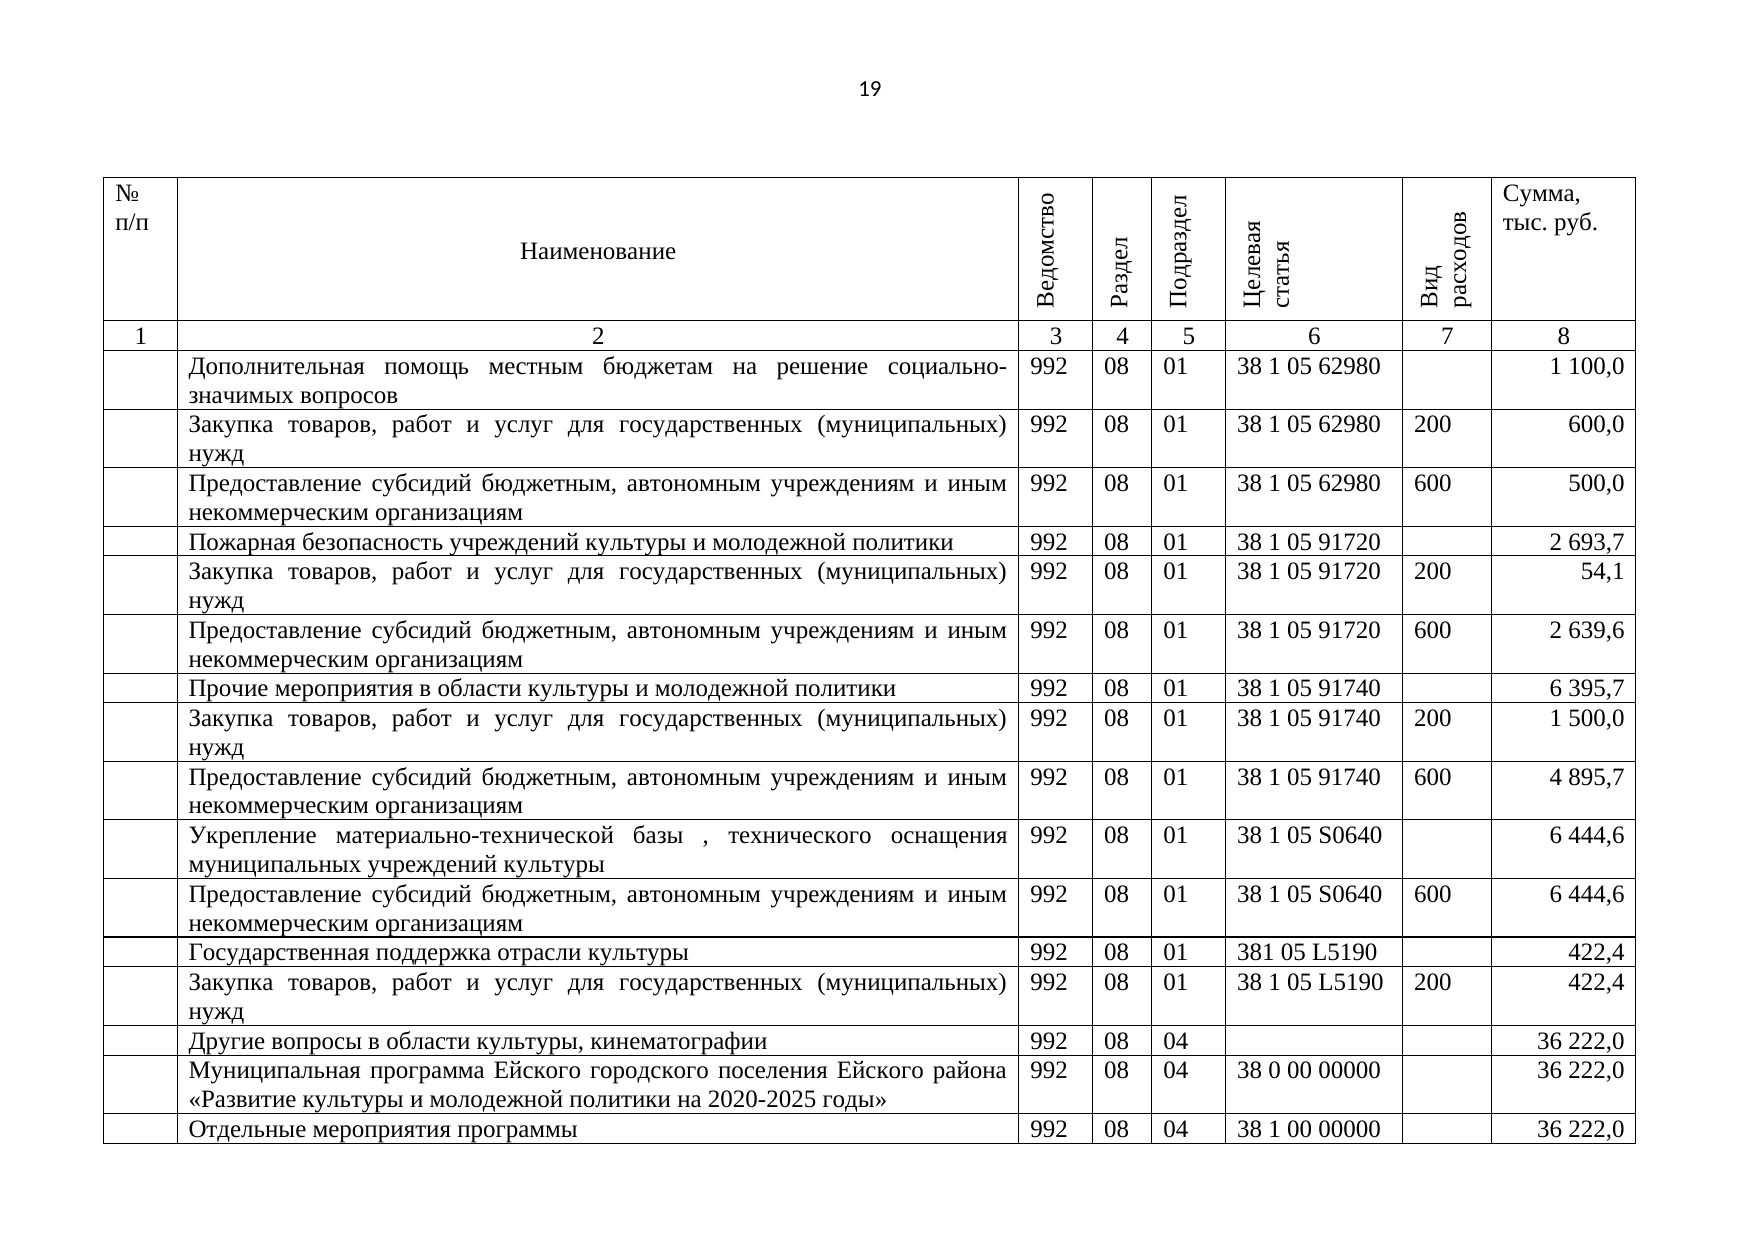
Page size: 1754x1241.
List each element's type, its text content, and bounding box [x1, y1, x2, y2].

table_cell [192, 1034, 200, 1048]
table_cell 38 1 05 91720 [1226, 527, 1402, 555]
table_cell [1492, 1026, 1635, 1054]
table_cell Закупка товаров, работ и услуг для государственных (муниципальных) нужд [178, 410, 1018, 467]
table_cell 992 [1019, 527, 1092, 555]
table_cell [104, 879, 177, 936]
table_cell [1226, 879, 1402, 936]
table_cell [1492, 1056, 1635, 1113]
table_cell 08 [1093, 674, 1151, 702]
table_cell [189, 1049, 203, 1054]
table_cell 01 [1152, 615, 1225, 672]
table_cell 38 1 05 91740 [1226, 703, 1402, 761]
table_cell 01 [1152, 410, 1225, 467]
table_cell 38 1 05 91720 [1226, 615, 1402, 672]
table_cell 6 395,7 [1492, 674, 1635, 702]
table_cell 01 [1152, 468, 1225, 526]
table_cell 2 [178, 321, 1018, 350]
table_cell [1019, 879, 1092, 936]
table_cell Дополнительная помощь местным бюджетам на решение социально-значимых вопросов [178, 351, 1018, 408]
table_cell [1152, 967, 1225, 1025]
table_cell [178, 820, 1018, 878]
table_cell 200 [1403, 556, 1491, 614]
table_cell 992 [1019, 615, 1092, 672]
table_cell 01 [1152, 762, 1225, 819]
table_cell 38 1 05 91740 [1226, 762, 1402, 819]
table_header Сумма, тыс. руб. [1492, 178, 1635, 320]
table_cell [104, 674, 177, 702]
table_cell Прочие мероприятия в области культуры и молодежной политики [178, 674, 1018, 702]
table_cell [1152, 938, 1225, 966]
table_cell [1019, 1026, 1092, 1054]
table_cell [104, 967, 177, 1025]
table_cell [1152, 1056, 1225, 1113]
table_cell 992 [1019, 703, 1092, 761]
table_header Раздел [1093, 178, 1151, 320]
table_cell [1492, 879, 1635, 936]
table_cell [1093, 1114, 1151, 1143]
table_cell 01 [1152, 527, 1225, 555]
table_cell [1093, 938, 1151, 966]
table_cell 992 [1019, 556, 1092, 614]
table_cell Предоставление субсидий бюджетным, автономным учреждениям и иным некоммерческим организациям [178, 468, 1018, 526]
table_cell 200 [1403, 703, 1491, 761]
table_cell 08 [1093, 351, 1151, 408]
table_cell 992 [1019, 410, 1092, 467]
table_cell 992 [1019, 762, 1092, 819]
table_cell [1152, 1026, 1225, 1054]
table_header Ведомство [1019, 178, 1092, 320]
table_cell Предоставление субсидий бюджетным, автономным учреждениям и иным некоммерческим организациям [178, 615, 1018, 672]
table_cell 08 [1093, 410, 1151, 467]
table_cell 01 [1152, 556, 1225, 614]
table_cell Предоставление субсидий бюджетным, автономным учреждениям и иным некоммерческим организациям [178, 762, 1018, 819]
table_cell 01 [1152, 703, 1225, 761]
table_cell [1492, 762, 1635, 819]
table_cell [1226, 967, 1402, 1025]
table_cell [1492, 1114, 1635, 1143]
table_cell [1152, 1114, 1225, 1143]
table_cell 08 [1093, 615, 1151, 672]
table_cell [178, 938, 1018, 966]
table_cell 4 [1093, 321, 1151, 350]
table_cell [1403, 527, 1491, 555]
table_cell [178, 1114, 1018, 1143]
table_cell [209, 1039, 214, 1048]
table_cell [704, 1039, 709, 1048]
table_cell [104, 556, 177, 614]
table_cell 54,1 [1492, 556, 1635, 614]
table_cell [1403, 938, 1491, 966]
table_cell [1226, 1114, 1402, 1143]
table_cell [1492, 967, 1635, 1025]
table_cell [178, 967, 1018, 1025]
table_cell 200 [1403, 410, 1491, 467]
table_cell 2 639,6 [1492, 615, 1635, 672]
table_cell [104, 762, 177, 819]
table_cell 5 [1152, 321, 1225, 350]
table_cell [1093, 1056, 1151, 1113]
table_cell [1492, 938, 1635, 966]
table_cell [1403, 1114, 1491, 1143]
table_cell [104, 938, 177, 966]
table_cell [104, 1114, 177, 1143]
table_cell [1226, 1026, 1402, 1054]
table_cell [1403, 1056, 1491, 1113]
table_header Вид расходов [1403, 178, 1491, 320]
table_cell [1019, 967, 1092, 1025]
table_cell 600,0 [1492, 410, 1635, 467]
table_cell 600 [1403, 468, 1491, 526]
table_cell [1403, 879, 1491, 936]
table_cell Пожарная безопасность учреждений культуры и молодежной политики [178, 527, 1018, 555]
table_cell 992 [1019, 468, 1092, 526]
table_cell 600 [1403, 615, 1491, 672]
table_cell 38 1 05 62980 [1226, 410, 1402, 467]
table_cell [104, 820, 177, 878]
table_cell 3 [1019, 321, 1092, 350]
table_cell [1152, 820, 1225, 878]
table_cell 1 100,0 [1492, 351, 1635, 408]
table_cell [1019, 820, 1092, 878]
table_cell 2 693,7 [1492, 527, 1635, 555]
table_cell 08 [1093, 762, 1151, 819]
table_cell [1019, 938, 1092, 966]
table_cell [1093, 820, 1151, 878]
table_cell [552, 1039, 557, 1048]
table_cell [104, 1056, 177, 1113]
table_cell 38 1 05 62980 [1226, 351, 1402, 408]
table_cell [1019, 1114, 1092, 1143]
table_cell 992 [1019, 351, 1092, 408]
table_cell 08 [1093, 556, 1151, 614]
table_cell 1 [104, 321, 177, 350]
table_cell 01 [1152, 351, 1225, 408]
table_header Подраздел [1152, 178, 1225, 320]
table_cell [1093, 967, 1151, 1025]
table_cell [104, 468, 177, 526]
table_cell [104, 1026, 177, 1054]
table_cell [104, 410, 177, 467]
table_cell 38 1 05 91740 [1226, 674, 1402, 702]
table_cell 7 [1403, 321, 1491, 350]
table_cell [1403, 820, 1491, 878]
table_cell [104, 527, 177, 555]
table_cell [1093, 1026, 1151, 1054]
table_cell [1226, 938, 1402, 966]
table_cell 08 [1093, 703, 1151, 761]
table_header Целевая статья [1226, 178, 1402, 320]
table_cell 08 [1093, 527, 1151, 555]
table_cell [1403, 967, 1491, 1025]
table_cell 1 500,0 [1492, 703, 1635, 761]
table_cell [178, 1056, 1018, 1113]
table_cell 38 1 05 62980 [1226, 468, 1402, 526]
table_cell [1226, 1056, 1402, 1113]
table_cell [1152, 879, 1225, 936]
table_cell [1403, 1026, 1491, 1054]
table_cell [104, 615, 177, 672]
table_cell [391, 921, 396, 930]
table_cell 992 [1019, 674, 1092, 702]
table_cell [1403, 351, 1491, 408]
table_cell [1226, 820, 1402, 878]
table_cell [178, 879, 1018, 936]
table_header Наименование [178, 178, 1018, 320]
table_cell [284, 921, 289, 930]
table_cell 08 [1093, 468, 1151, 526]
table_cell 38 1 05 91720 [1226, 556, 1402, 614]
table_cell [104, 703, 177, 761]
table_cell Закупка товаров, работ и услуг для государственных (муниципальных) нужд [178, 556, 1018, 614]
table_cell 8 [1492, 321, 1635, 350]
table_cell 500,0 [1492, 468, 1635, 526]
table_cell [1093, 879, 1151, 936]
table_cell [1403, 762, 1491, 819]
table_cell 6 [1226, 321, 1402, 350]
table_header № п/п [104, 178, 177, 320]
table_cell Закупка товаров, работ и услуг для государственных (муниципальных) нужд [178, 703, 1018, 761]
table_cell [104, 351, 177, 408]
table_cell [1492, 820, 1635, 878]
table_cell 01 [1152, 674, 1225, 702]
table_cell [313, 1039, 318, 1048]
table_cell [1403, 674, 1491, 702]
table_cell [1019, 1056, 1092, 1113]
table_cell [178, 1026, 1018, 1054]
